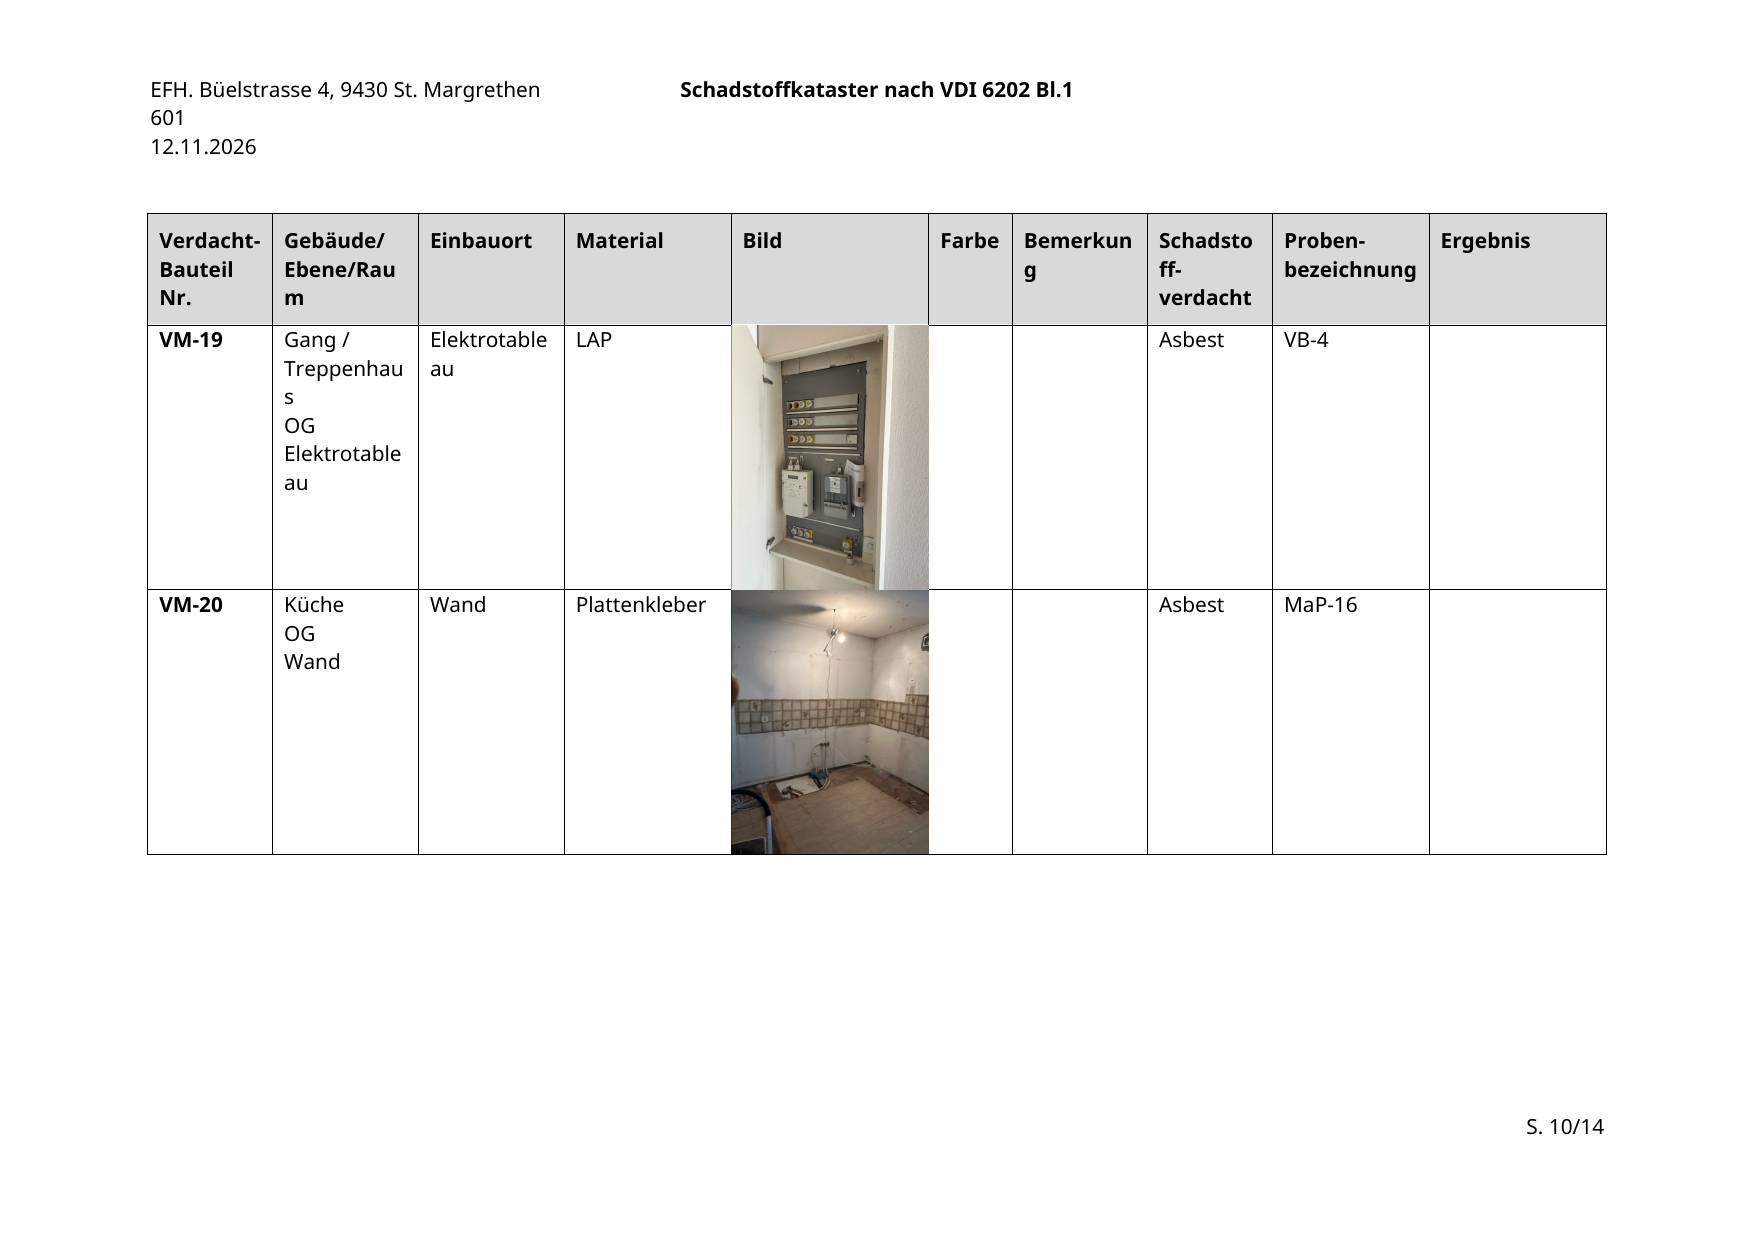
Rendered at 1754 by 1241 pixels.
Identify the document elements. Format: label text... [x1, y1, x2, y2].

table_cell [929, 326, 1012, 589]
table_cell LAP [565, 326, 731, 589]
table_cell Elektrotableau [419, 326, 564, 589]
table_header Schadstoff-verdacht [1148, 214, 1272, 324]
table_header Einbauort [419, 214, 564, 324]
table_cell Asbest [1148, 590, 1272, 854]
table_cell VM-20 [148, 590, 272, 854]
picture [731, 325, 929, 854]
table_header Gebäude/ Ebene/Raum [273, 214, 418, 324]
table_header Farbe [929, 214, 1012, 324]
table_cell Wand [419, 590, 564, 854]
table_cell Plattenkleber [565, 590, 731, 854]
table_cell Küche OG Wand [273, 590, 418, 854]
table_cell Asbest [1148, 326, 1272, 589]
table_cell [1430, 590, 1606, 854]
table_cell VB-4 [1273, 326, 1429, 589]
table_cell [1013, 590, 1147, 854]
table_header Material [565, 214, 731, 324]
table_header Proben-bezeichnung [1273, 214, 1429, 324]
table_header Ergebnis [1430, 214, 1606, 324]
table_cell [1013, 326, 1147, 589]
table_header Verdacht-Bauteil Nr. [148, 214, 272, 324]
table_cell Gang / Treppenhaus OG Elektrotableau [273, 326, 418, 589]
table_header Bemerkung [1013, 214, 1147, 324]
table_header Bild [732, 214, 928, 324]
table_cell [1430, 326, 1606, 589]
table_cell VM-19 [148, 326, 272, 589]
table_cell MaP-16 [1273, 590, 1429, 854]
table_cell [929, 590, 1012, 854]
